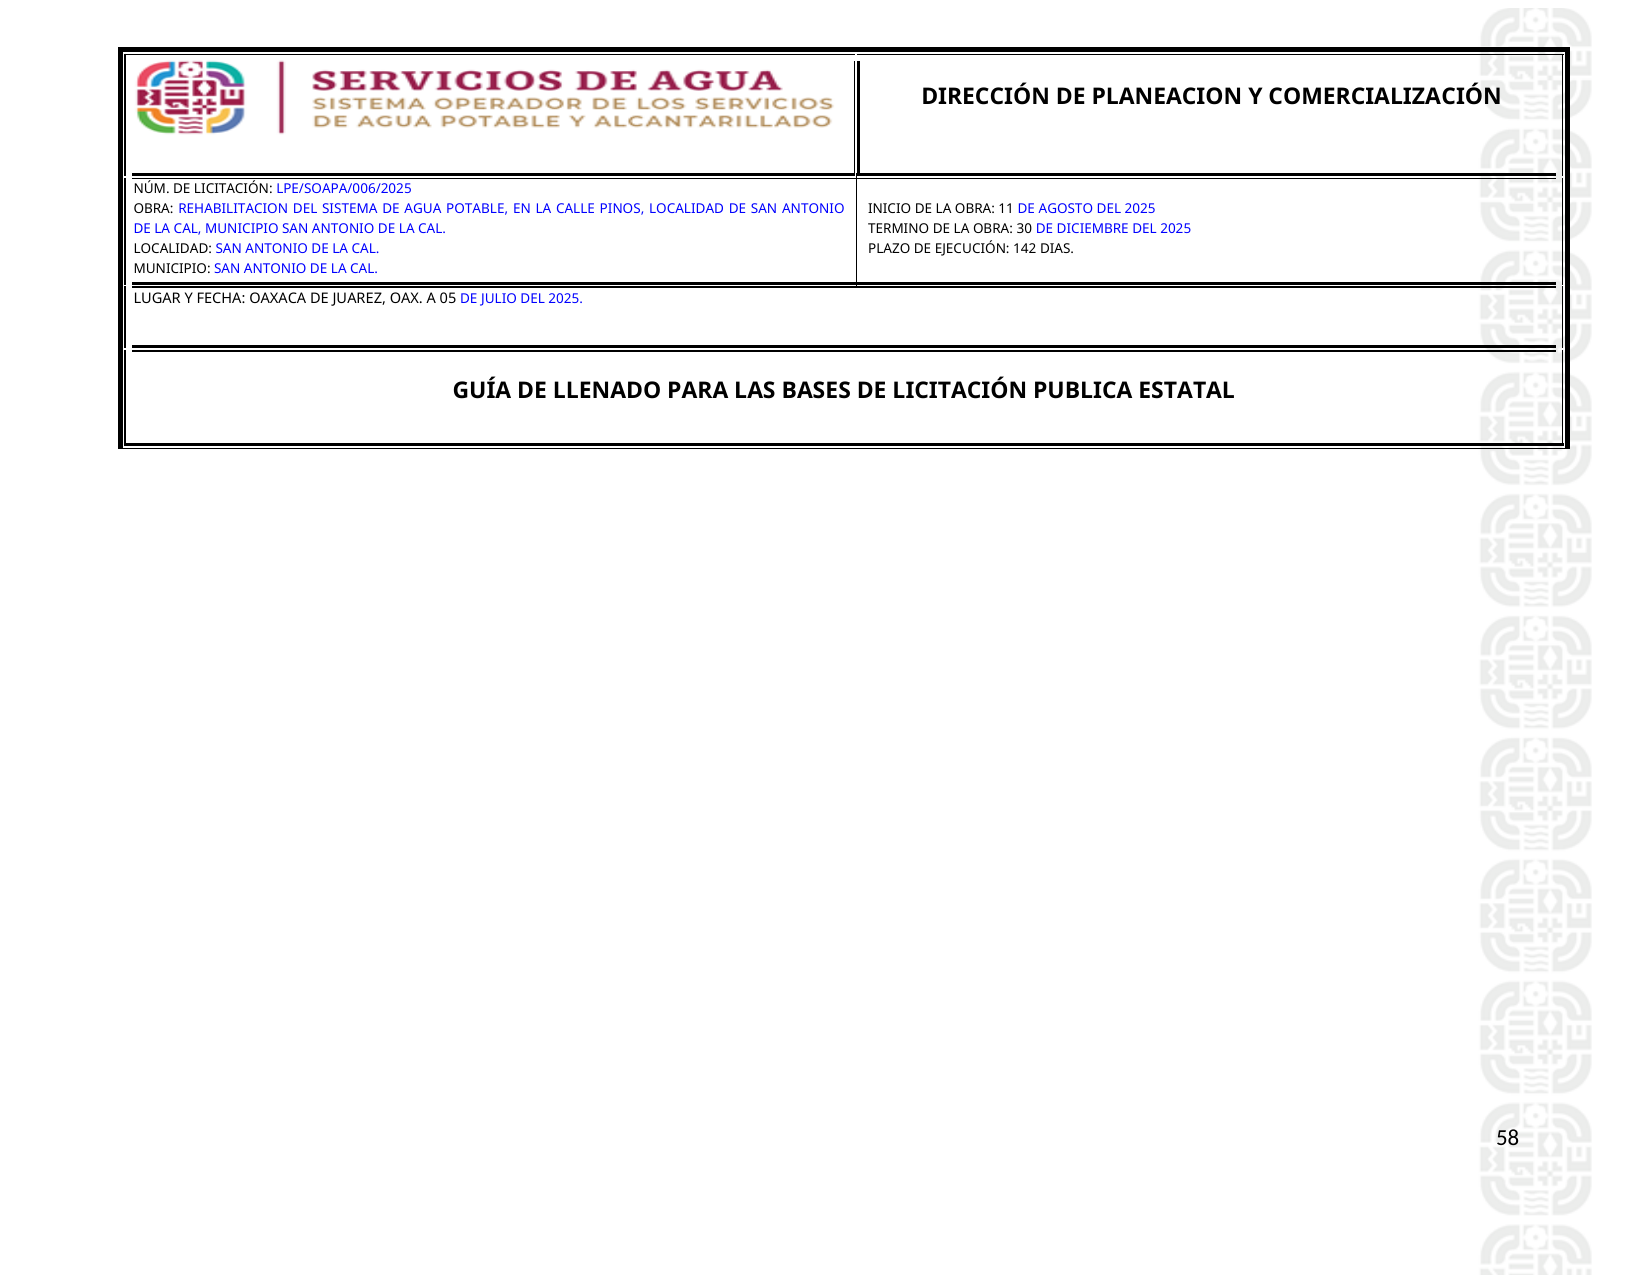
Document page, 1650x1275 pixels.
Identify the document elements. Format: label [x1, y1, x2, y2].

picture [1465, 8, 1595, 1275]
picture [132, 55, 842, 146]
picture [1469, 90, 1477, 101]
picture [1465, 52, 1565, 448]
